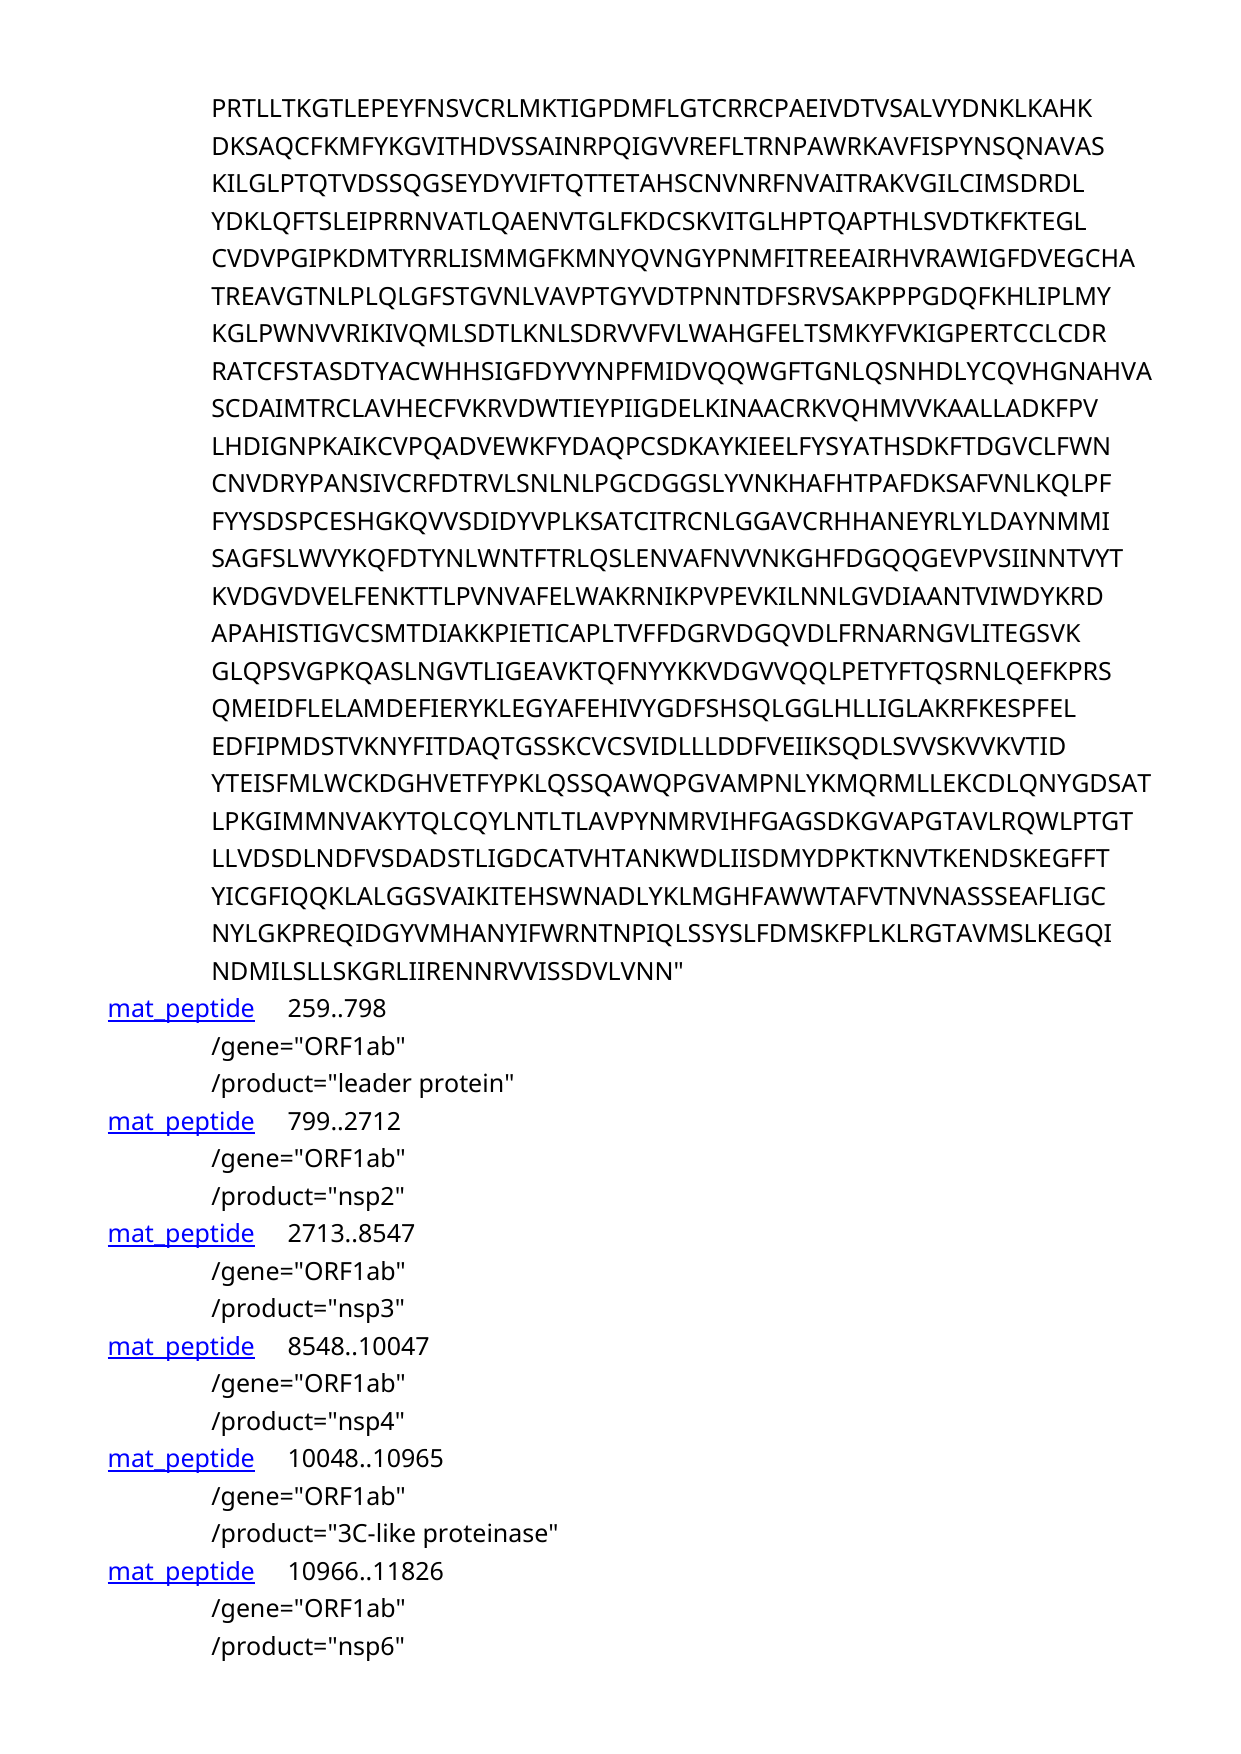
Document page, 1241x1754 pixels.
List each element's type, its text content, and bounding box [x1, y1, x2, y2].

text FYYSDSPCESHGKQVVSDIDYVPLKSATCITRCNLGGAVCRHHANEYRLYLDAYNMMI [75, 502, 1165, 539]
text YICGFIQQKLALGGSVAIKITEHSWNADLYKLMGHFAWWTAFVTNVNASSSEAFLIGC [75, 877, 1165, 914]
text /gene="ORF1ab" [75, 1364, 1165, 1402]
text LHDIGNPKAIKCVPQADVEWKFYDAQPCSDKAYKIEELFYSYATHSDKFTDGVCLFWN [75, 427, 1165, 464]
text DKSAQCFKMFYKGVITHDVSSAINRPQIGVVREFLTRNPAWRKAVFISPYNSQNAVAS [75, 127, 1165, 164]
text /gene="ORF1ab" [75, 1252, 1165, 1289]
text mat_peptide 2713..8547 [75, 1214, 1165, 1252]
text /gene="ORF1ab" [75, 1589, 1165, 1627]
text mat_peptide 259..798 [75, 989, 1165, 1027]
text /product="nsp6" [75, 1627, 1165, 1664]
text SAGFSLWVYKQFDTYNLWNTFTRLQSLENVAFNVVNKGHFDGQQGEVPVSIINNTVYT [75, 539, 1165, 577]
text /gene="ORF1ab" [75, 1477, 1165, 1514]
text KVDGVDVELFENKTTLPVNVAFELWAKRNIKPVPEVKILNNLGVDIAANTVIWDYKRD [75, 577, 1165, 614]
text mat_peptide 799..2712 [75, 1102, 1165, 1139]
text NYLGKPREQIDGYVMHANYIFWRNTNPIQLSSYSLFDMSKFPLKLRGTAVMSLKEGQI [75, 914, 1165, 952]
text mat_peptide 10048..10965 [75, 1439, 1165, 1477]
text QMEIDFLELAMDEFIERYKLEGYAFEHIVYGDFSHSQLGGLHLLIGLAKRFKESPFEL [75, 689, 1165, 727]
text RATCFSTASDTYACWHHSIGFDYVYNPFMIDVQQWGFTGNLQSNHDLYCQVHGNAHVA [75, 352, 1165, 389]
text CNVDRYPANSIVCRFDTRVLSNLNLPGCDGGSLYVNKHAFHTPAFDKSAFVNLKQLPF [75, 464, 1165, 502]
text PRTLLTKGTLEPEYFNSVCRLMKTIGPDMFLGTCRRCPAEIVDTVSALVYDNKLKAHK [75, 89, 1165, 127]
text SCDAIMTRCLAVHECFVKRVDWTIEYPIIGDELKINAACRKVQHMVVKAALLADKFPV [75, 389, 1165, 427]
text EDFIPMDSTVKNYFITDAQTGSSKCVCSVIDLLLDDFVEIIKSQDLSVVSKVVKVTID [75, 727, 1165, 764]
text TREAVGTNLPLQLGFSTGVNLVAVPTGYVDTPNNTDFSRVSAKPPPGDQFKHLIPLMY [75, 277, 1165, 314]
text NDMILSLLSKGRLIIRENNRVVISSDVLVNN" [75, 952, 1165, 989]
text /product="nsp3" [75, 1289, 1165, 1327]
text KGLPWNVVRIKIVQMLSDTLKNLSDRVVFVLWAHGFELTSMKYFVKIGPERTCCLCDR [75, 314, 1165, 352]
text /product="3C-like proteinase" [75, 1514, 1165, 1552]
text APAHISTIGVCSMTDIAKKPIETICAPLTVFFDGRVDGQVDLFRNARNGVLITEGSVK [75, 614, 1165, 652]
text mat_peptide 10966..11826 [75, 1552, 1165, 1589]
text YTEISFMLWCKDGHVETFYPKLQSSQAWQPGVAMPNLYKMQRMLLEKCDLQNYGDSAT [75, 764, 1165, 802]
text /gene="ORF1ab" [75, 1139, 1165, 1177]
text LLVDSDLNDFVSDADSTLIGDCATVHTANKWDLIISDMYDPKTKNVTKENDSKEGFFT [75, 839, 1165, 877]
text /product="nsp2" [75, 1177, 1165, 1214]
text /product="leader protein" [75, 1064, 1165, 1102]
text GLQPSVGPKQASLNGVTLIGEAVKTQFNYYKKVDGVVQQLPETYFTQSRNLQEFKPRS [75, 652, 1165, 689]
text mat_peptide 8548..10047 [75, 1327, 1165, 1364]
text LPKGIMMNVAKYTQLCQYLNTLTLAVPYNMRVIHFGAGSDKGVAPGTAVLRQWLPTGT [75, 802, 1165, 839]
text CVDVPGIPKDMTYRRLISMMGFKMNYQVNGYPNMFITREEAIRHVRAWIGFDVEGCHA [75, 239, 1165, 277]
text KILGLPTQTVDSSQGSEYDYVIFTQTTETAHSCNVNRFNVAITRAKVGILCIMSDRDL [75, 164, 1165, 202]
text /gene="ORF1ab" [75, 1027, 1165, 1064]
text YDKLQFTSLEIPRRNVATLQAENVTGLFKDCSKVITGLHPTQAPTHLSVDTKFKTEGL [75, 202, 1165, 239]
text /product="nsp4" [75, 1402, 1165, 1439]
